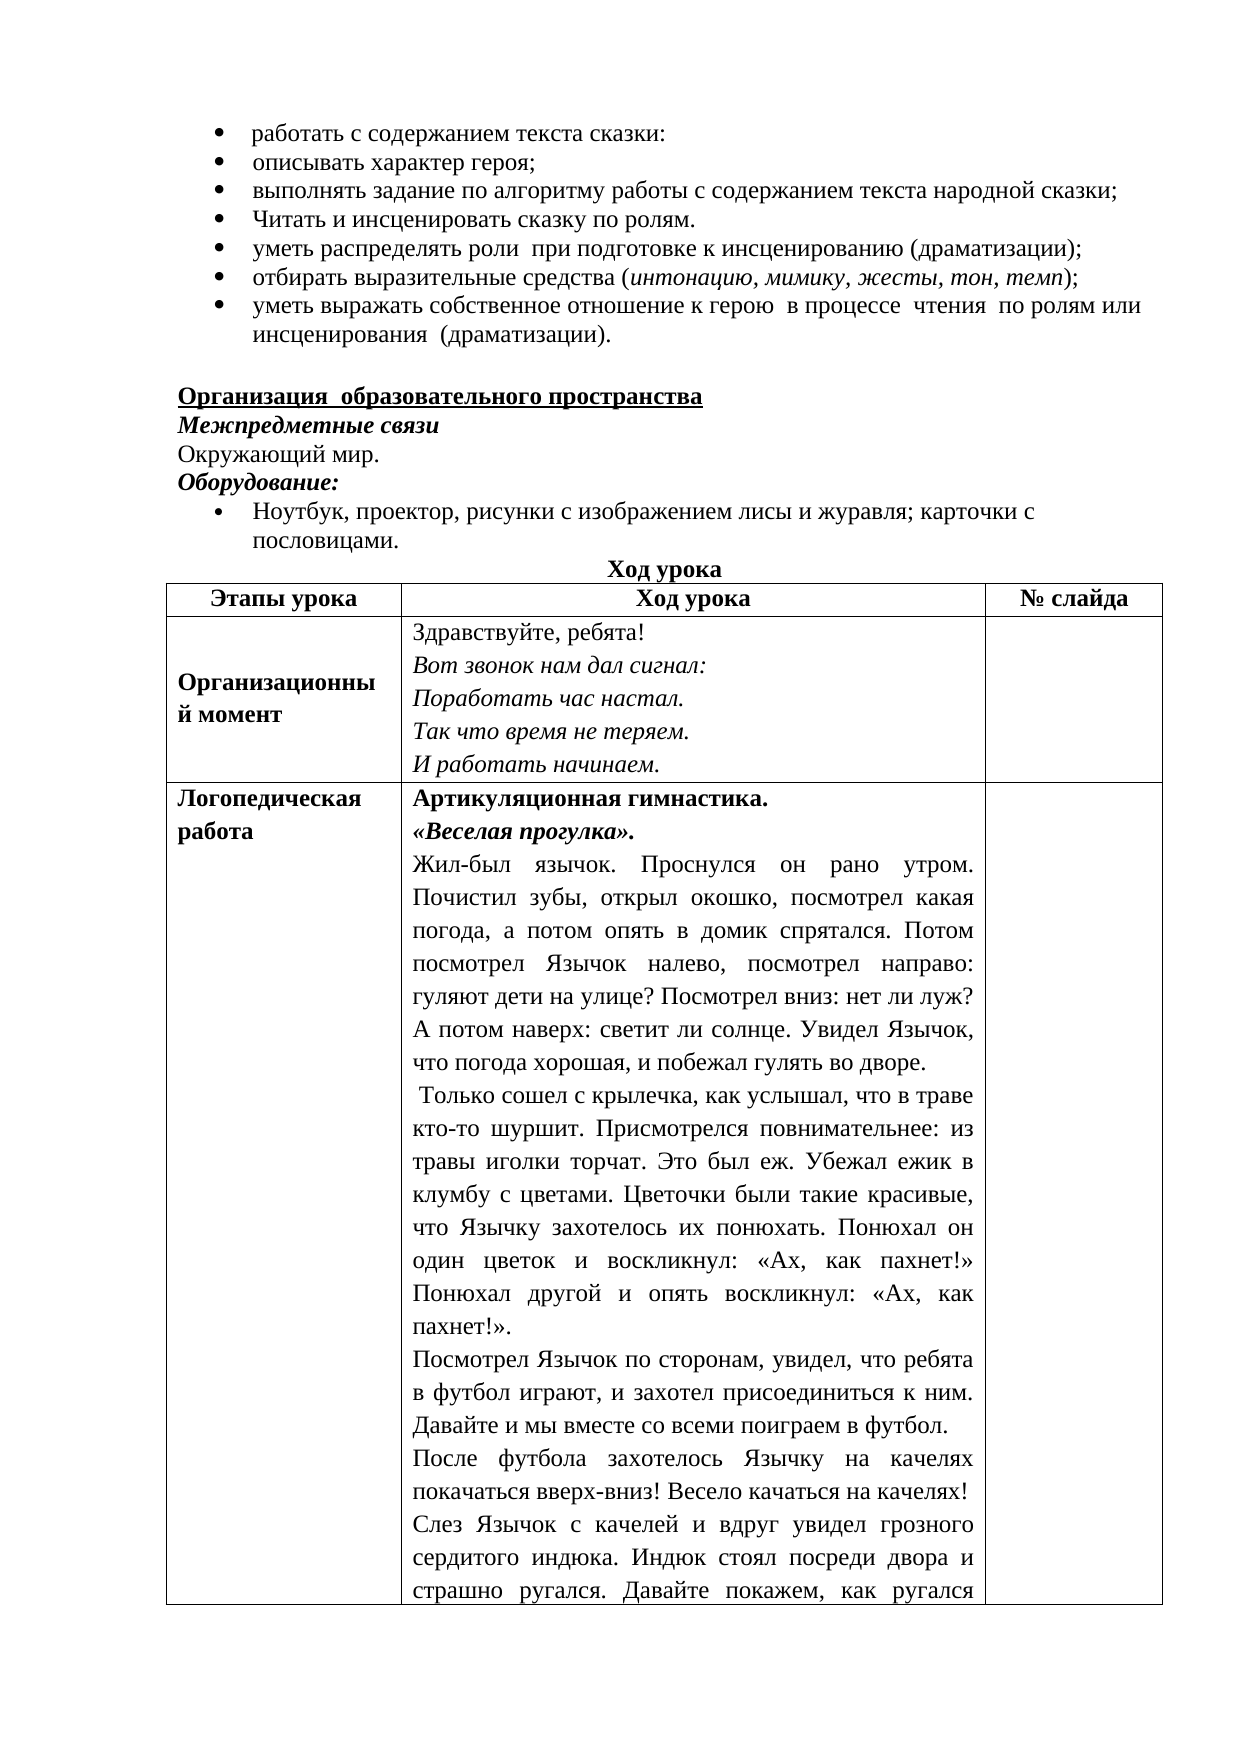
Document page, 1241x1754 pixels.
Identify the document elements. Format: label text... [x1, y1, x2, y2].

text Оборудование: [177, 467, 1152, 496]
text Организация образовательного пространства [177, 381, 1152, 410]
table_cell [167, 783, 401, 1604]
table_header Этапы урока [167, 584, 401, 616]
text Окружающий мир. [177, 439, 1152, 467]
list Читать и инсценировать сказку по ролям. [215, 204, 1152, 233]
text Межпредметные связи [177, 410, 1152, 439]
list описывать характер героя; [215, 147, 1152, 176]
table_cell Организационный момент [167, 617, 401, 782]
list отбирать выразительные средства (интонацию, мимику, жесты, тон, темп); [215, 262, 1152, 291]
list уметь распределять роли при подготовке к инсценированию (драматизации); [215, 233, 1152, 262]
list Ноутбук, проектор, рисунки с изображением лисы и журавля; карточки с пословицами. [215, 496, 1152, 554]
table_header № слайда [986, 584, 1162, 616]
list выполнять задание по алгоритму работы с содержанием текста народной сказки; [215, 176, 1152, 204]
table_header Ход урока [402, 584, 985, 616]
list работать с содержанием текста сказки: [215, 118, 1152, 147]
table_cell Здравствуйте, ребята! Вот звонок нам дал сигнал: Поработать час настал. Так что время не теряем. И работать начинаем. [402, 617, 985, 782]
text Ход урока [177, 554, 1152, 582]
table_cell [986, 617, 1162, 782]
list уметь выражать собственное отношение к герою в процессе чтения по ролям или инсценирования (драматизации). [215, 291, 1152, 348]
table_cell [402, 783, 985, 1604]
table_cell [986, 783, 1162, 1604]
